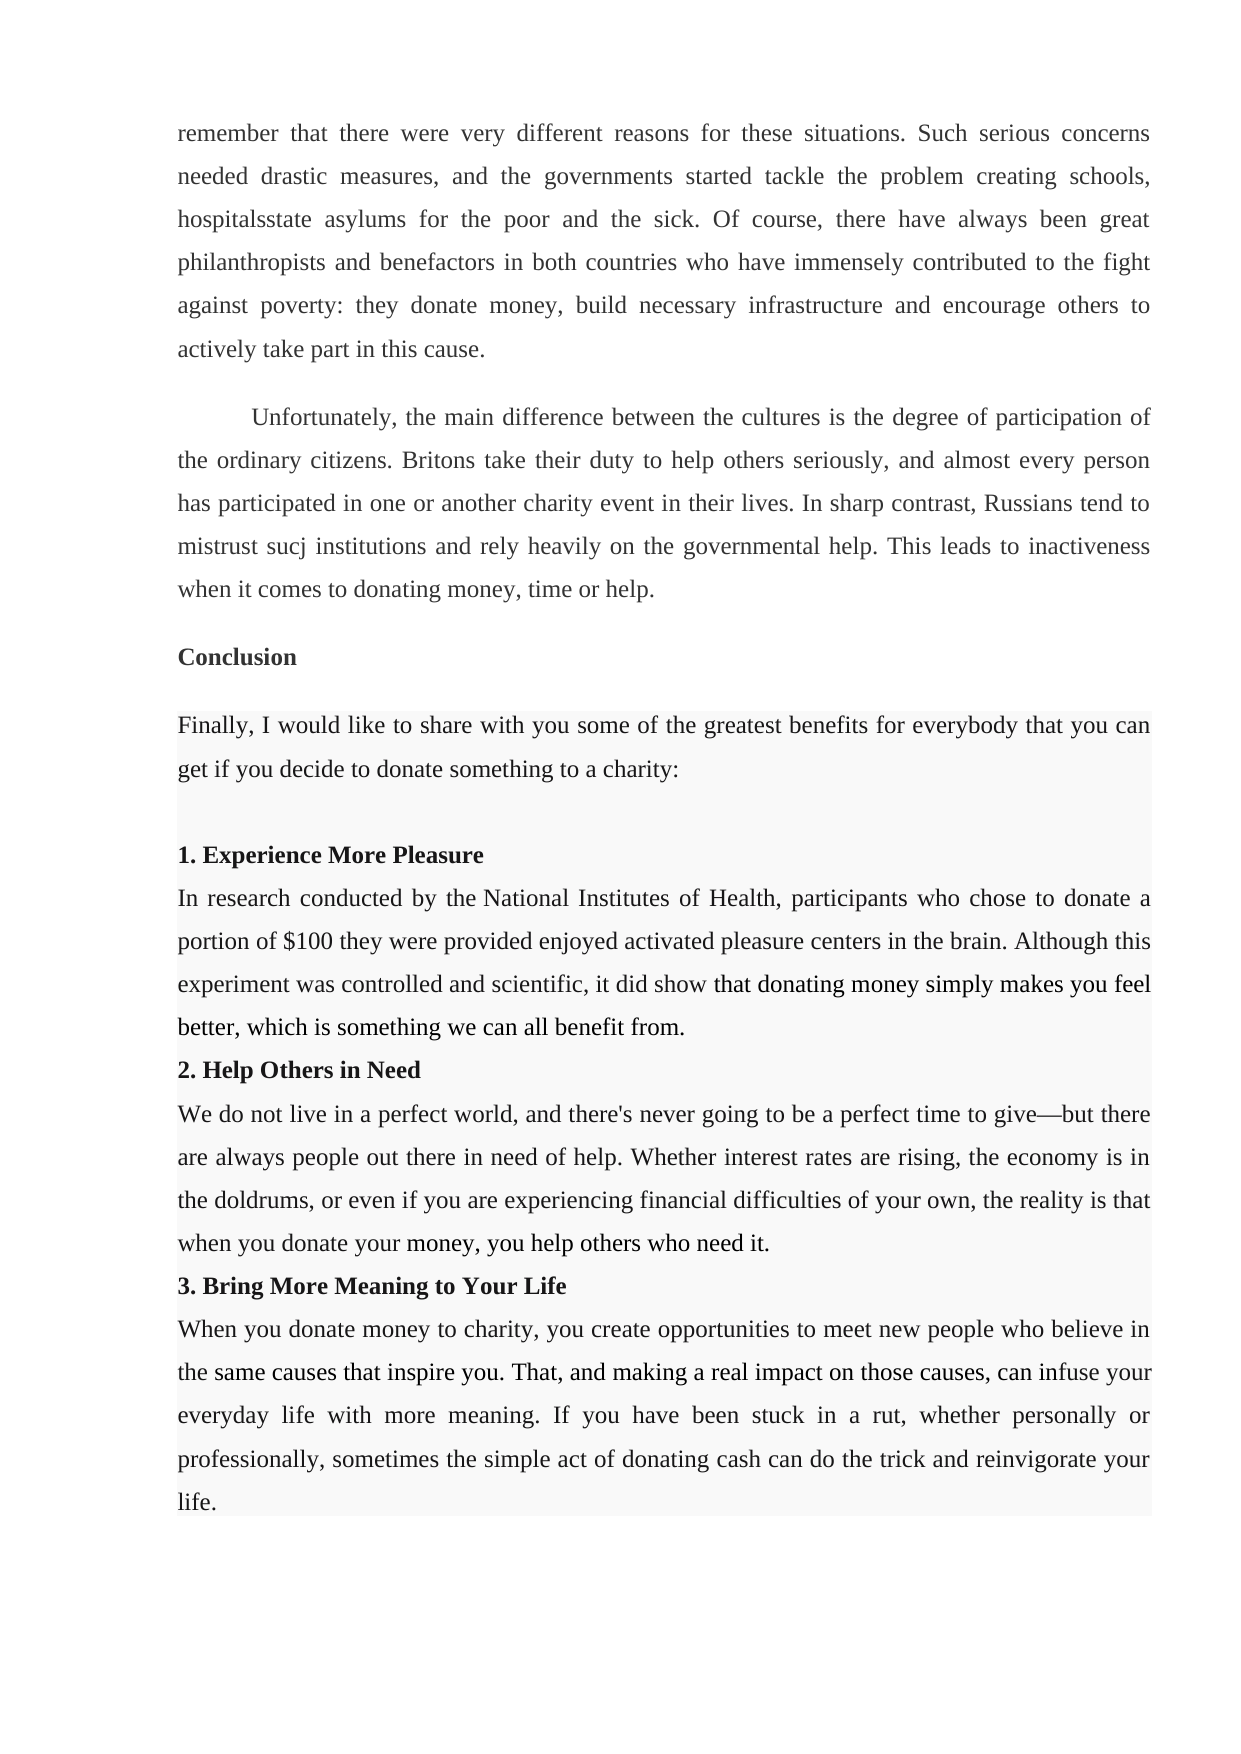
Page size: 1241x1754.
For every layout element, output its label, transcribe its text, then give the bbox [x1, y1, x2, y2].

text Conclusion [177, 642, 1152, 671]
text 2. Help Others in Need We do not live in a perfect world, and there's never going to be a perfect time to give—but there are always people out there in need of help. Whether interest rates are rising, the economy is in the doldrums, or even if you are experiencing financial difficulties of your own, the reality is that when you donate your money, you help others who need it. [177, 1056, 1152, 1257]
text 1. Experience More Pleasure In research conducted by the National Institutes of Health, participants who chose to donate a portion of $100 they were provided enjoyed activated pleasure centers in the brain. Although this experiment was controlled and scientific, it did show that donating money simply makes you feel better, which is something we can all benefit from. [177, 840, 1152, 1041]
text Unfortunately, the main difference between the cultures is the degree of participation of the ordinary citizens. Britons take their duty to help others seriously, and almost every person has participated in one or another charity event in their lives. In sharp contrast, Russians tend to mistrust sucj institutions and rely heavily on the governmental help. This leads to inactiveness when it comes to donating money, time or help. [177, 402, 1152, 603]
text Finally, I would like to share with you some of the greatest benefits for everybody that you can get if you decide to donate something to a charity: [177, 711, 1152, 782]
text 3. Bring More Meaning to Your Life When you donate money to charity, you create opportunities to meet new people who believe in the same causes that inspire you. That, and making a real impact on those causes, can infuse your everyday life with more meaning. If you have been stuck in a rut, whether personally or professionally, sometimes the simple act of donating cash can do the trick and reinvigorate your life. [177, 1271, 1152, 1516]
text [177, 118, 1152, 362]
